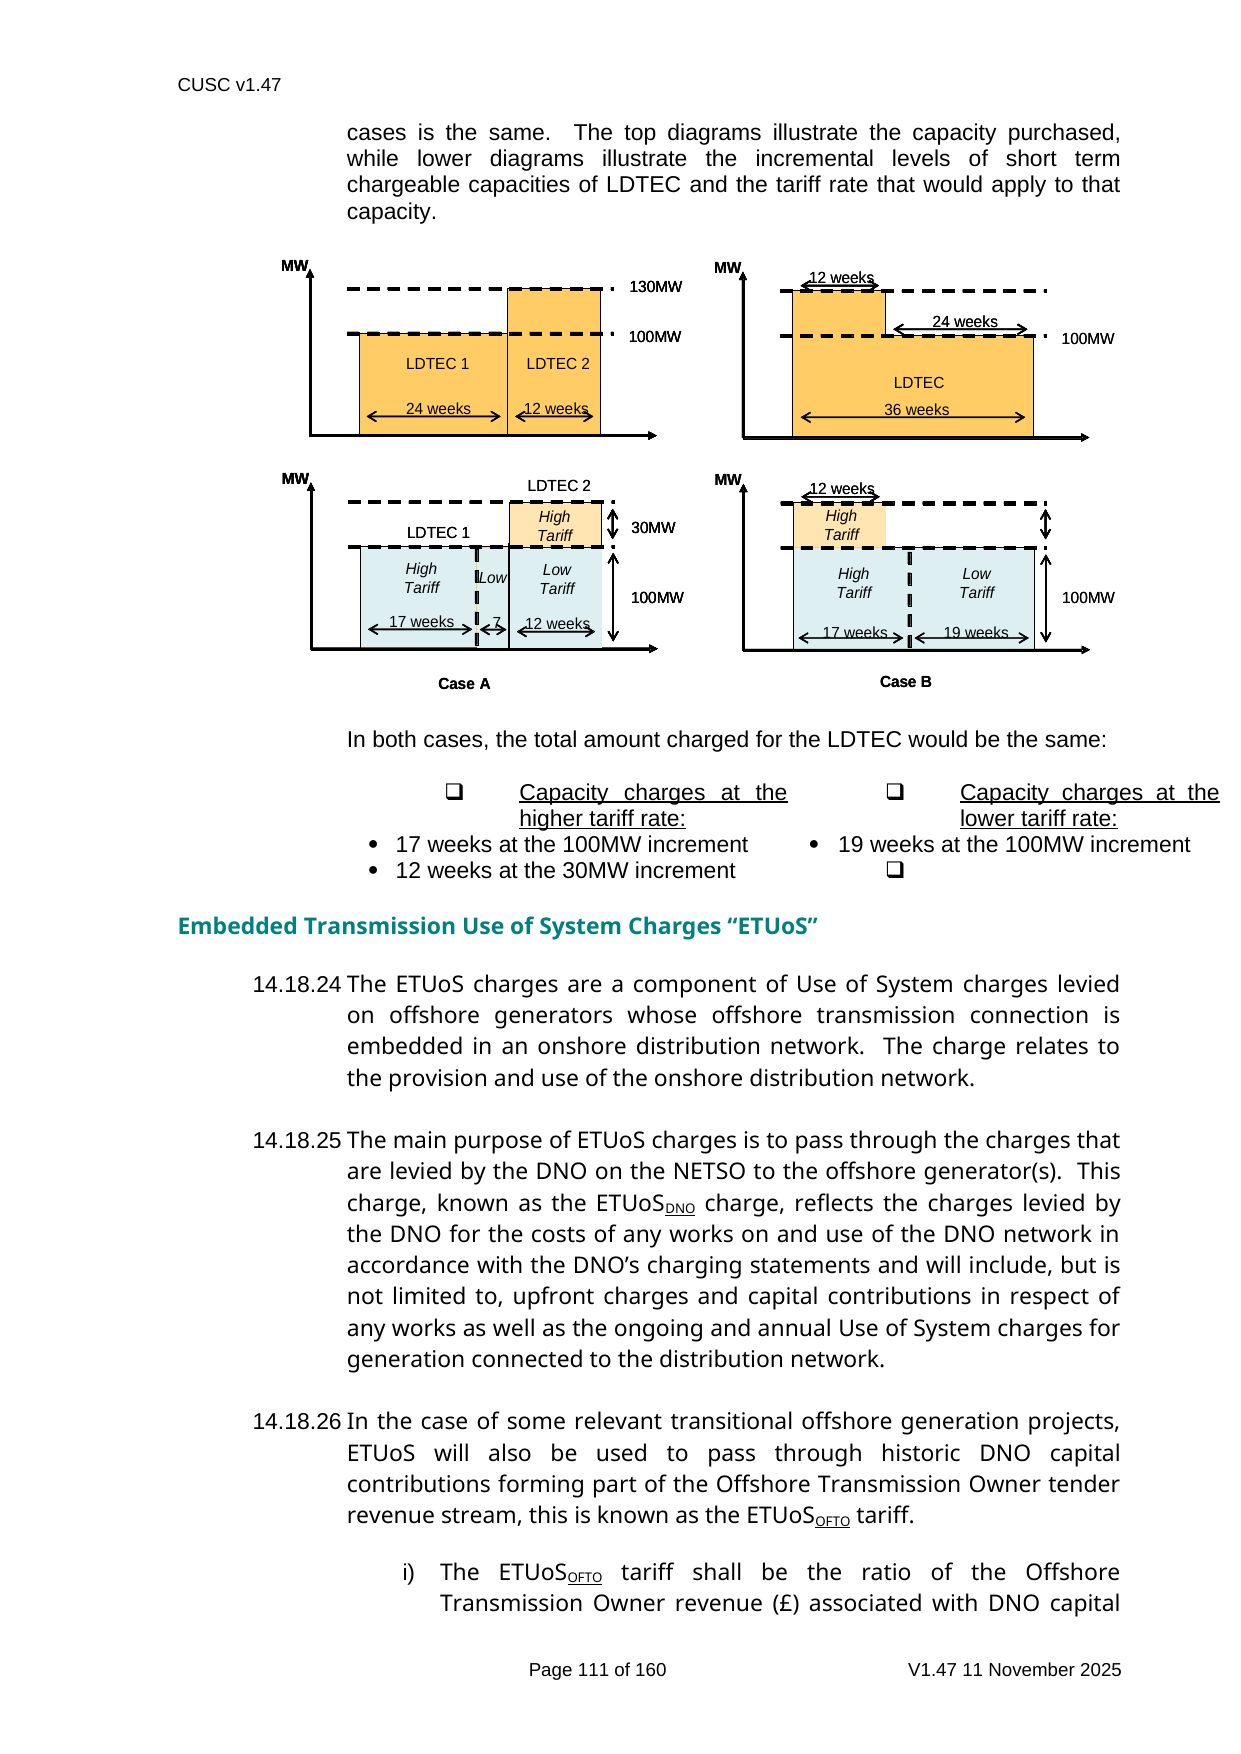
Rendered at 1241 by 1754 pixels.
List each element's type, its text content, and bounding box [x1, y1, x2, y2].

list In the case of some relevant transitional offshore generation projects, ETUoS will also be used to pass through historic DNO capital contributions forming part of the Offshore Transmission Owner tender revenue stream, this is known as the ETUoSOFTO tariff. [252, 1405, 1121, 1530]
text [347, 119, 1121, 224]
table_header Capacity charges at the lower tariff rate: 19 weeks at the 100MW increment [799, 779, 1231, 884]
table_header Capacity charges at the higher tariff rate: 17 weeks at the 100MW increment 12 weeks at the 30MW increment [358, 779, 798, 884]
text In both cases, the total amount charged for the LDTEC would be the same: [347, 726, 1121, 752]
list The main purpose of ETUoS charges is to pass through the charges that are levied by the DNO on the NETSO to the offshore generator(s). This charge, known as the ETUoSDNO charge, reflects the charges levied by the DNO for the costs of any works on and use of the DNO network in accordance with the DNO’s charging statements and will include, but is not limited to, upfront charges and capital contributions in respect of any works as well as the ongoing and annual Use of System charges for generation connected to the distribution network. [252, 1124, 1121, 1374]
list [402, 1556, 1121, 1618]
list The ETUoS charges are a component of Use of System charges levied on offshore generators whose offshore transmission connection is embedded in an onshore distribution network. The charge relates to the provision and use of the onshore distribution network. [252, 968, 1121, 1093]
subtitle Embedded Transmission Use of System Charges “ETUoS” [177, 910, 1121, 941]
